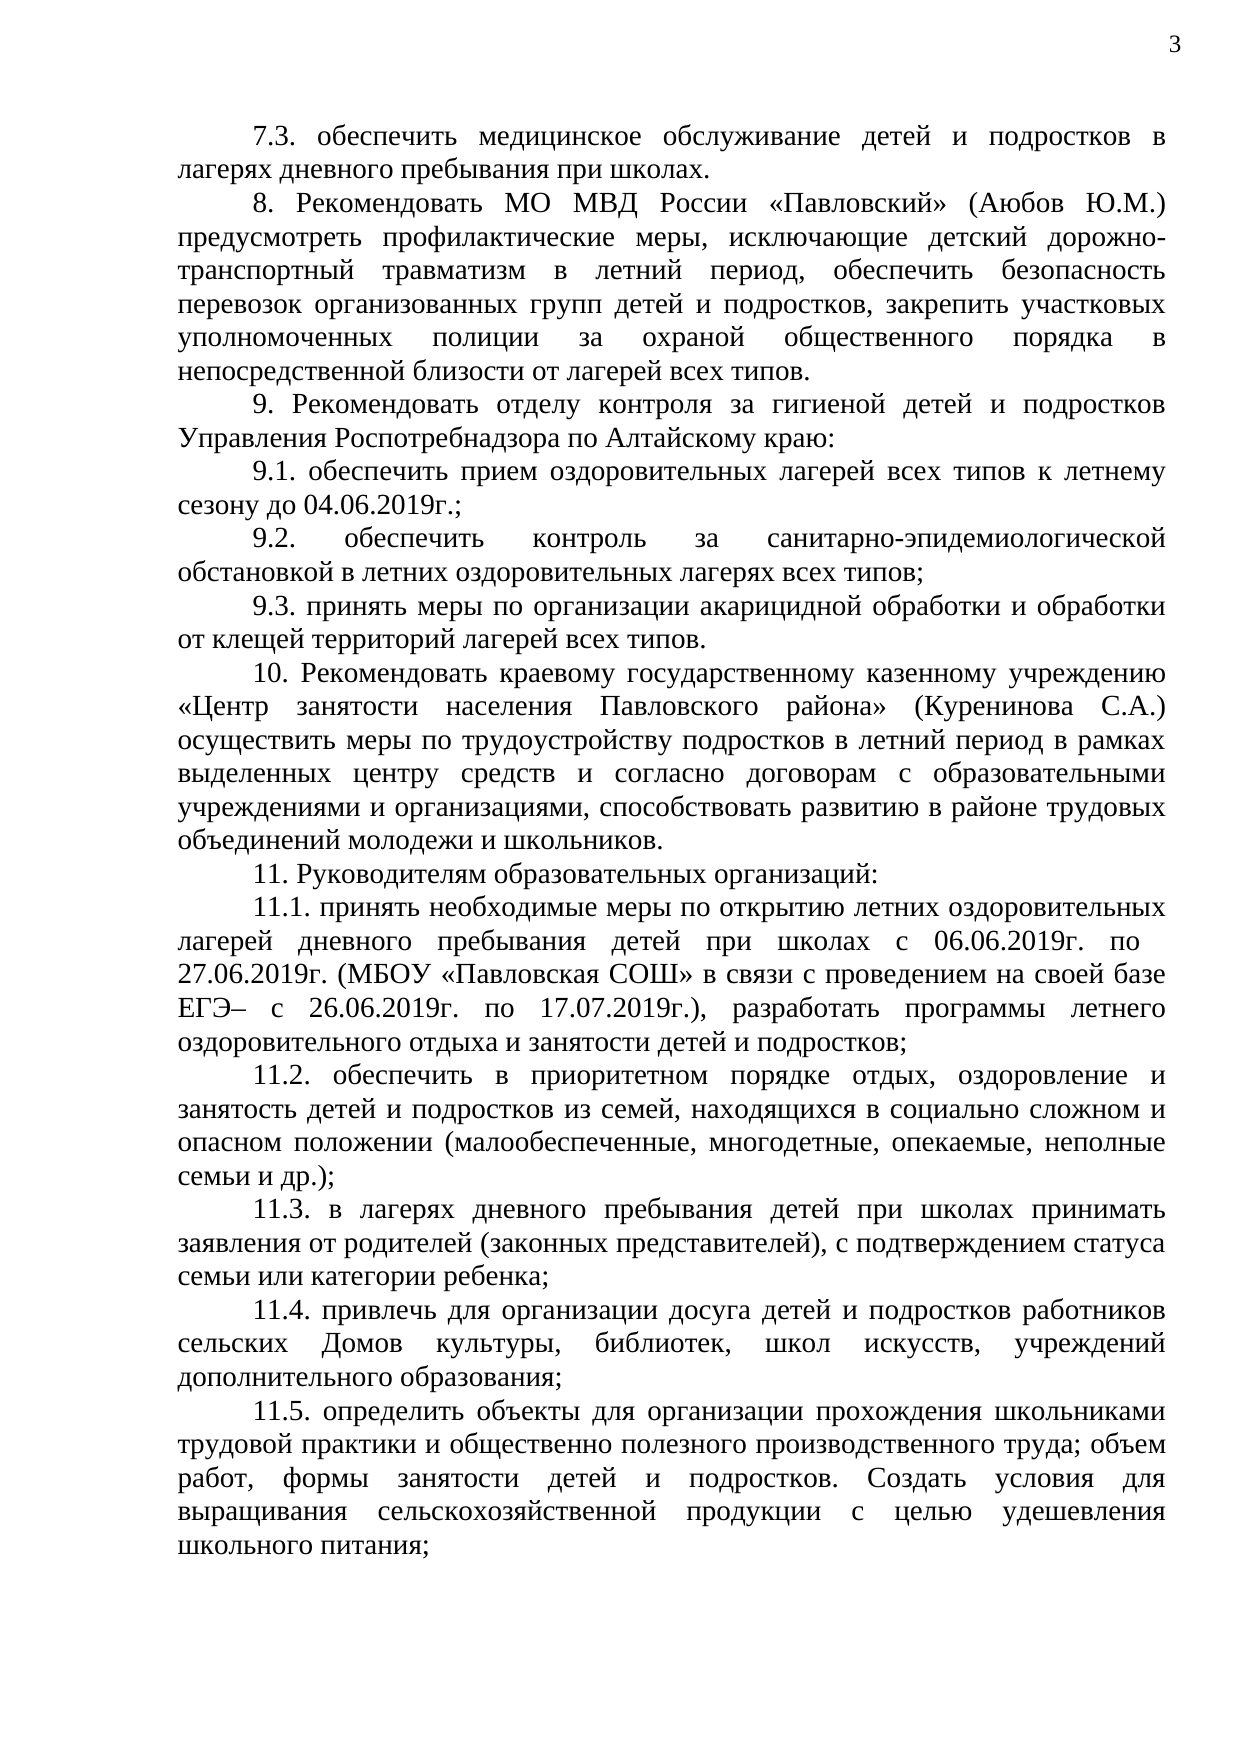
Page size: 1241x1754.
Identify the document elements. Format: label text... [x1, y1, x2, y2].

text 11.1. принять необходимые меры по открытию летних оздоровительных лагерей дневного пребывания детей при школах с 06.06.2019г. по 27.06.2019г. (МБОУ «Павловская СОШ» в связи с проведением на своей базе ЕГЭ– с 26.06.2019г. по 17.07.2019г.), разработать программы летнего оздоровительного отдыха и занятости детей и подростков; [177, 889, 1167, 1057]
text 9. Рекомендовать отделу контроля за гигиеной детей и подростков Управления Роспотребнадзора по Алтайскому краю: [177, 386, 1167, 453]
text 9.3. принять меры по организации акарицидной обработки и обработки от клещей территорий лагерей всех типов. [177, 588, 1167, 655]
text 11.3. в лагерях дневного пребывания детей при школах принимать заявления от родителей (законных представителей), с подтверждением статуса семьи или категории ребенка; [177, 1191, 1167, 1292]
text 7.3. обеспечить медицинское обслуживание детей и подростков в лагерях дневного пребывания при школах. [177, 118, 1167, 185]
text 10. Рекомендовать краевому государственному казенному учреждению «Центр занятости населения Павловского района» (Куренинова С.А.) осуществить меры по трудоустройству подростков в летний период в рамках выделенных центру средств и согласно договорам с образовательными учреждениями и организациями, способствовать развитию в районе трудовых объединений молодежи и школьников. [177, 655, 1167, 856]
text 9.2. обеспечить контроль за санитарно-эпидемиологической обстановкой в летних оздоровительных лагерях всех типов; [177, 521, 1167, 588]
text 9.1. обеспечить прием оздоровительных лагерей всех типов к летнему сезону до 04.06.2019г.; [177, 453, 1167, 521]
text 11. Руководителям образовательных организаций: [177, 856, 1167, 889]
text 11.5. определить объекты для организации прохождения школьниками трудовой практики и общественно полезного производственного труда; объем работ, формы занятости детей и подростков. Создать условия для выращивания сельскохозяйственной продукции с целью удешевления школьного питания; [177, 1393, 1167, 1560]
text 11.4. привлечь для организации досуга детей и подростков работников сельских Домов культуры, библиотек, школ искусств, учреждений дополнительного образования; [177, 1292, 1167, 1393]
text 8. Рекомендовать МО МВД России «Павловский» (Аюбов Ю.М.) предусмотреть профилактические меры, исключающие детский дорожно-транспортный травматизм в летний период, обеспечить безопасность перевозок организованных групп детей и подростков, закрепить участковых уполномоченных полиции за охраной общественного порядка в непосредственной близости от лагерей всех типов. [177, 185, 1167, 386]
text 11.2. обеспечить в приоритетном порядке отдых, оздоровление и занятость детей и подростков из семей, находящихся в социально сложном и опасном положении (малообеспеченные, многодетные, опекаемые, неполные семьи и др.); [177, 1057, 1167, 1191]
